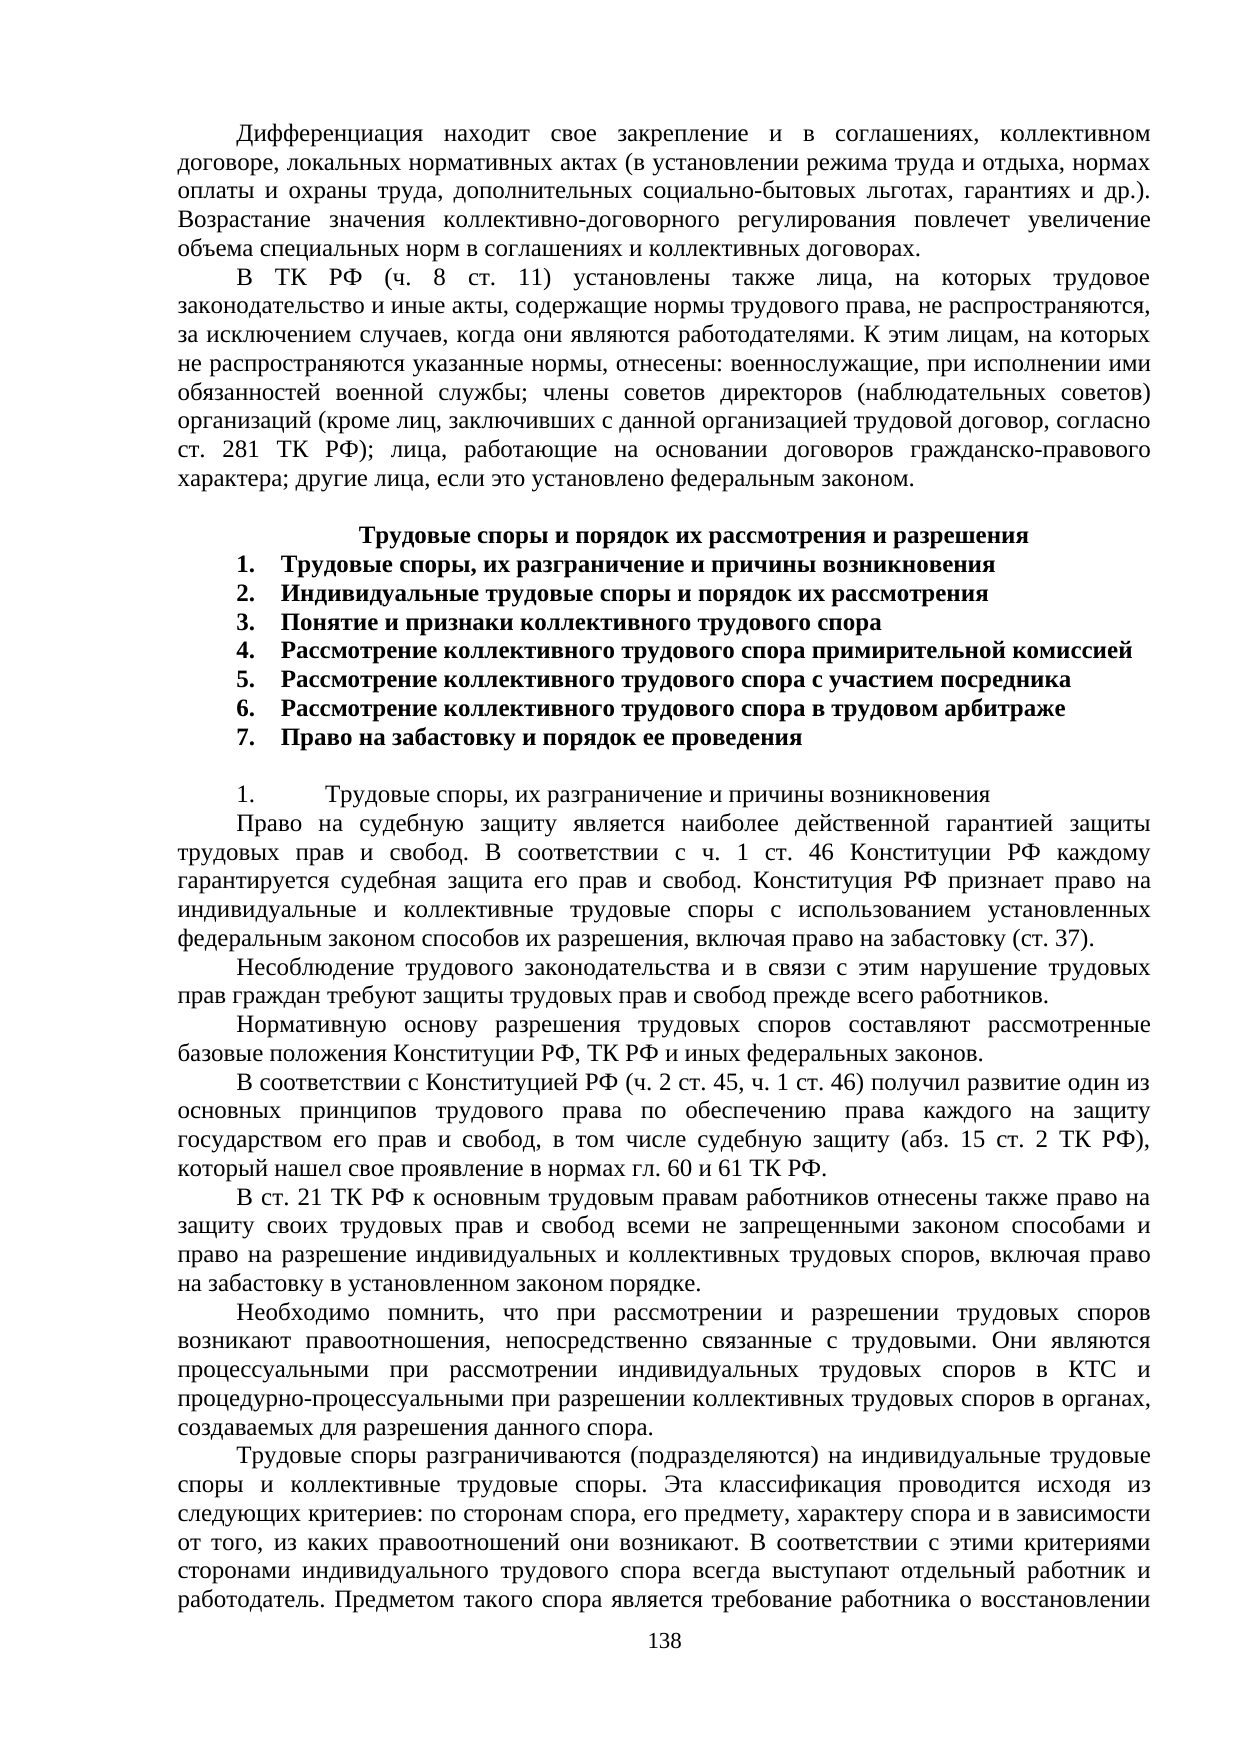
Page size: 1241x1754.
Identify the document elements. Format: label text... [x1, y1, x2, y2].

text В соответствии с Конституцией РФ (ч. 2 ст. 45, ч. 1 ст. 46) получил развитие один из основных принципов трудового права по обеспечению права каждого на защиту государством его прав и свобод, в том числе судебную защиту (абз. 15 ст. 2 ТК РФ), который нашел свое проявление в нормах гл. 60 и 61 ТК РФ. [177, 1067, 1152, 1182]
text Право на судебную защиту является наиболее действенной гарантией защиты трудовых прав и свобод. В соответствии с ч. 1 ст. 46 Конституции РФ каждому гарантируется судебная защита его прав и свобод. Конституция РФ признает право на индивидуальные и коллективные трудовые споры с использованием установленных федеральным законом способов их разрешения, включая право на забастовку (ст. 37). [177, 808, 1152, 952]
list Рассмотрение коллективного трудового спора примирительной комиссией [177, 636, 1152, 664]
list Право на забастовку и порядок ее проведения [177, 722, 1152, 751]
text Трудовые споры и порядок их рассмотрения и разрешения [177, 521, 1152, 549]
text Дифференциация находит свое закрепление и в соглашениях, коллективном договоре, локальных нормативных актах (в установлении режима труда и отдыха, нормах оплаты и охраны труда, дополнительных социально-бытовых льготах, гарантиях и др.). Возрастание значения коллективно-договорного регулирования повлечет увеличение объема специальных норм в соглашениях и коллективных договорах. [177, 118, 1152, 262]
list Трудовые споры, их разграничение и причины возникновения [177, 549, 1152, 578]
text Необходимо помнить, что при рассмотрении и разрешении трудовых споров возникают правоотношения, непосредственно связанные с трудовыми. Они являются процессуальными при рассмотрении индивидуальных трудовых споров в КТС и процедурно-процессуальными при разрешении коллективных трудовых споров в органах, создаваемых для разрешения данного спора. [177, 1297, 1152, 1441]
list Трудовые споры, их разграничение и причины возникновения [177, 779, 1152, 808]
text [177, 1441, 1152, 1613]
text В ст. 21 ТК РФ к основным трудовым правам работников отнесены также право на защиту своих трудовых прав и свобод всеми не запрещенными законом способами и право на разрешение индивидуальных и коллективных трудовых споров, включая право на забастовку в установленном законом порядке. [177, 1182, 1152, 1297]
text Нормативную основу разрешения трудовых споров составляют рассмотренные базовые положения Конституции РФ, ТК РФ и иных федеральных законов. [177, 1009, 1152, 1067]
list Рассмотрение коллективного трудового спора в трудовом арбитраже [177, 693, 1152, 722]
list Рассмотрение коллективного трудового спора с участием посредника [177, 664, 1152, 693]
text В ТК РФ (ч. 8 ст. 11) установлены также лица, на которых трудовое законодательство и иные акты, содержащие нормы трудового права, не распространяются, за исключением случаев, когда они являются работодателями. К этим лицам, на которых не распространяются указанные нормы, отнесены: военнослужащие, при исполнении ими обязанностей военной службы; члены советов директоров (наблюдательных советов) организаций (кроме лиц, заключивших с данной организацией трудовой договор, согласно ст. 281 ТК РФ); лица, работающие на основании договоров гражданско-правового характера; другие лица, если это установлено федеральным законом. [177, 262, 1152, 492]
list Индивидуальные трудовые споры и порядок их рассмотрения [177, 578, 1152, 607]
list Понятие и признаки коллективного трудового спора [177, 607, 1152, 636]
text Несоблюдение трудового законодательства и в связи с этим нарушение трудовых прав граждан требуют защиты трудовых прав и свобод прежде всего работников. [177, 952, 1152, 1009]
